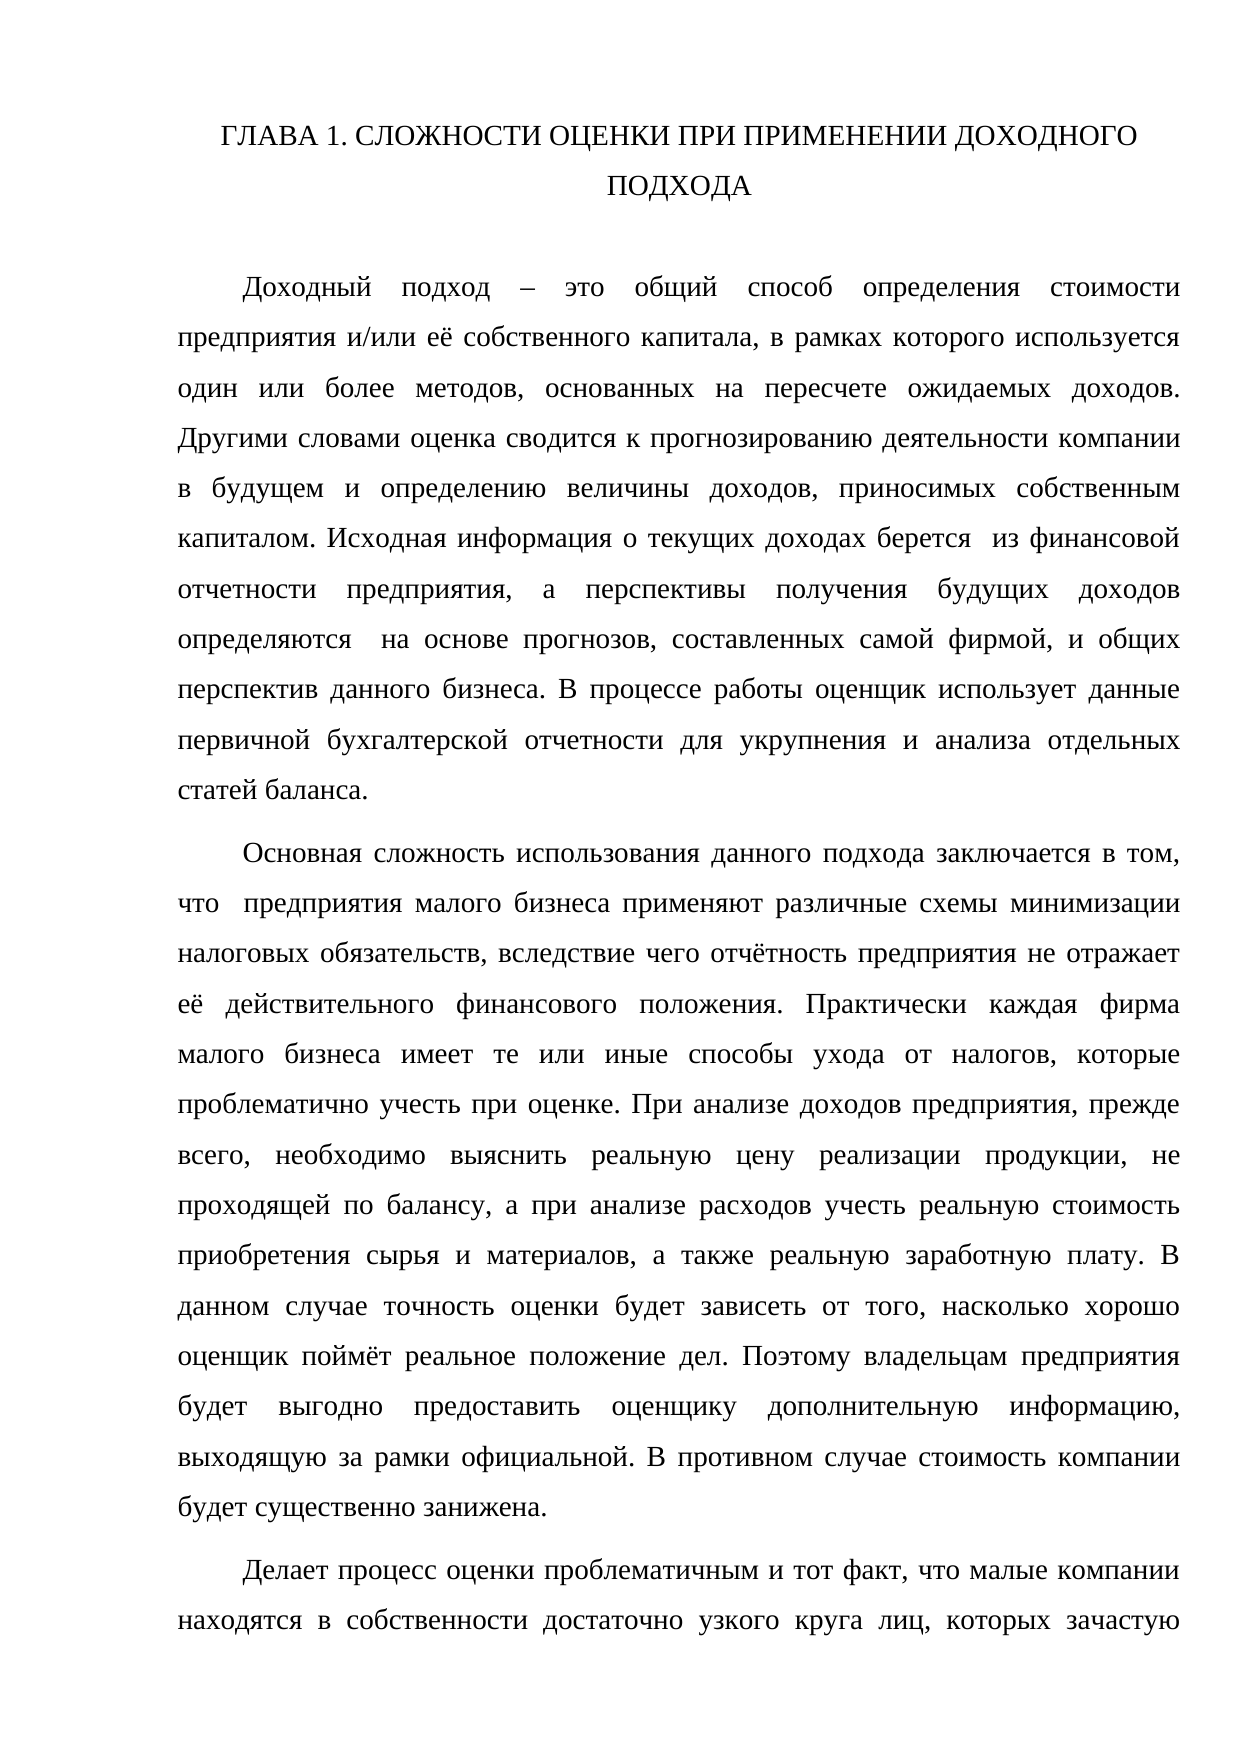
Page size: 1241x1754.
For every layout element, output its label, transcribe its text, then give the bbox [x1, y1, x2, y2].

text Основная сложность использования данного подхода заключается в том, что предприятия малого бизнеса применяют различные схемы минимизации налоговых обязательств, вследствие чего отчётность предприятия не отражает её действительного финансового положения. Практически каждая фирма малого бизнеса имеет те или иные способы ухода от налогов, которые проблематично учесть при оценке. При анализе доходов предприятия, прежде всего, необходимо выяснить реальную цену реализации продукции, не проходящей по балансу, а при анализе расходов учесть реальную стоимость приобретения сырья и материалов, а также реальную заработную плату. В данном случае точность оценки будет зависеть от того, насколько хорошо оценщик поймёт реальное положение дел. Поэтому владельцам предприятия будет выгодно предоставить оценщику дополнительную информацию, выходящую за рамки официальной. В противном случае стоимость компании будет существенно занижена. [177, 835, 1181, 1523]
text ГЛАВА 1. СЛОЖНОСТИ ОЦЕНКИ ПРИ ПРИМЕНЕНИИ ДОХОДНОГО ПОДХОДА [177, 118, 1181, 202]
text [177, 1552, 1181, 1636]
text Доходный подход – это общий способ определения стоимости предприятия и/или её собственного капитала, в рамках которого используется один или более методов, основанных на пересчете ожидаемых доходов. Другими словами оценка сводится к прогнозированию деятельности компании в будущем и определению величины доходов, приносимых собственным капиталом. Исходная информация о текущих доходах берется из финансовой отчетности предприятия, а перспективы получения будущих доходов определяются на основе прогнозов, составленных самой фирмой, и общих перспектив данного бизнеса. В процессе работы оценщик использует данные первичной бухгалтерской отчетности для укрупнения и анализа отдельных статей баланса. [177, 269, 1181, 806]
